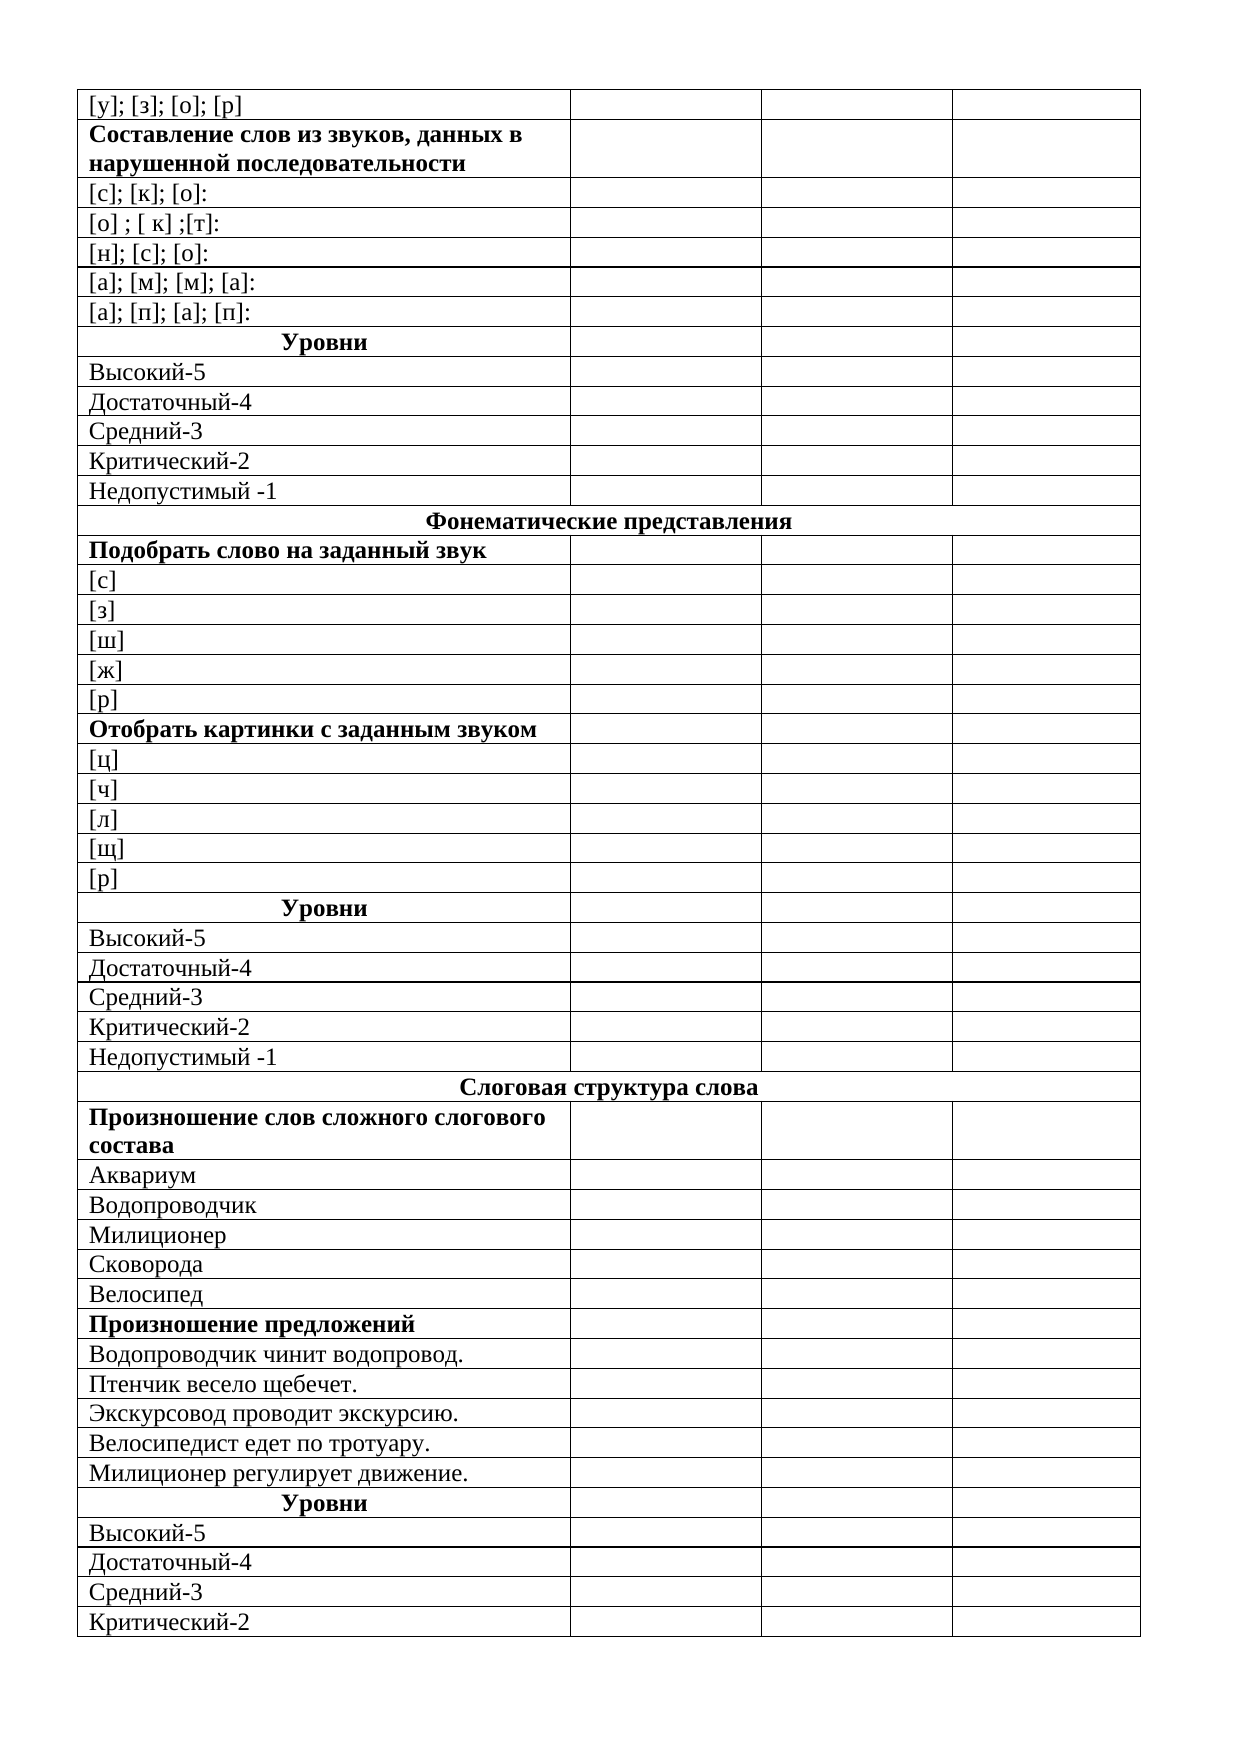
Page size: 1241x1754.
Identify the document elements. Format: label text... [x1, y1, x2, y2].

table_cell Средний-3 [78, 416, 570, 445]
table_cell [762, 238, 952, 266]
table_cell Критический-2 [78, 446, 570, 475]
table_cell [953, 625, 1140, 654]
table_cell [953, 1012, 1140, 1041]
table_cell [762, 416, 952, 445]
table_cell [571, 1309, 761, 1338]
table_cell Уровни [78, 893, 570, 922]
table_cell [а]; [п]; [а]; [п]: [78, 297, 570, 326]
table_cell [762, 834, 952, 862]
table_cell [571, 714, 761, 743]
table_cell [762, 1399, 952, 1427]
table_cell [953, 476, 1140, 505]
table_cell [571, 327, 761, 356]
table_cell [762, 1339, 952, 1368]
table_cell [571, 120, 761, 177]
table_cell [762, 714, 952, 743]
table_cell [953, 1339, 1140, 1368]
table_cell [953, 565, 1140, 594]
table_cell [571, 1012, 761, 1041]
table_cell [571, 1102, 761, 1159]
table_cell [762, 1577, 952, 1606]
table_cell [953, 655, 1140, 683]
table_cell [953, 208, 1140, 237]
table_cell [762, 120, 952, 177]
table_cell [953, 387, 1140, 415]
table_cell [762, 893, 952, 922]
table_cell [762, 387, 952, 415]
table_cell Водопроводчик чинит водопровод. [78, 1339, 570, 1368]
table_cell [762, 655, 952, 683]
table_cell [953, 714, 1140, 743]
table_cell Высокий-5 [78, 1518, 570, 1546]
table_cell [953, 1428, 1140, 1457]
table_cell Произношение предложений [78, 1309, 570, 1338]
table_cell [571, 536, 761, 564]
table_cell [571, 595, 761, 624]
table_cell [571, 923, 761, 952]
table_cell Достаточный-4 [78, 387, 570, 415]
table_cell [762, 268, 952, 296]
table_cell [953, 90, 1140, 118]
table_cell [571, 1458, 761, 1487]
table_cell [762, 476, 952, 505]
table_cell [571, 774, 761, 803]
table_cell [762, 685, 952, 713]
table_cell [571, 476, 761, 505]
table_cell [571, 625, 761, 654]
table_cell [953, 804, 1140, 832]
table_cell [571, 1160, 761, 1189]
table_cell [762, 744, 952, 773]
table_cell [571, 1339, 761, 1368]
table_cell Велосипедист едет по тротуару. [78, 1428, 570, 1457]
table_cell [571, 565, 761, 594]
table_cell [762, 1250, 952, 1278]
table_cell Водопроводчик [78, 1190, 570, 1219]
table_cell Средний-3 [78, 1577, 570, 1606]
table_cell [762, 446, 952, 475]
table_cell Уровни [78, 327, 570, 356]
table_cell [571, 834, 761, 862]
table_cell [953, 1399, 1140, 1427]
table_cell [762, 357, 952, 386]
table_cell [762, 1518, 952, 1546]
table_cell [953, 685, 1140, 713]
table_cell [571, 238, 761, 266]
table_cell [762, 1190, 952, 1219]
table_cell [762, 1012, 952, 1041]
table_cell [з] [78, 595, 570, 624]
table_cell [у]; [з]; [о]; [р] [78, 90, 570, 118]
table_cell [571, 953, 761, 981]
table_cell [953, 774, 1140, 803]
table_cell [ц] [78, 744, 570, 773]
table_cell Слоговая структура слова [78, 1072, 1140, 1101]
table_cell Милиционер [78, 1220, 570, 1248]
table_cell [571, 1220, 761, 1248]
table_cell [571, 863, 761, 892]
table_cell [762, 1458, 952, 1487]
table_cell [571, 893, 761, 922]
table_cell Достаточный-4 [78, 1548, 570, 1576]
table_cell [953, 834, 1140, 862]
table_cell [571, 178, 761, 207]
table_cell [571, 1518, 761, 1546]
table_cell [953, 1160, 1140, 1189]
table_cell [571, 387, 761, 415]
table_cell Велосипед [78, 1279, 570, 1308]
table_cell Отобрать картинки с заданным звуком [78, 714, 570, 743]
table_cell [571, 1190, 761, 1219]
table_cell [571, 1369, 761, 1397]
table_cell [а]; [м]; [м]; [а]: [78, 268, 570, 296]
table_cell [762, 1160, 952, 1189]
table_cell [953, 327, 1140, 356]
table_cell Достаточный-4 [78, 953, 570, 981]
table_cell Экскурсовод проводит экскурсию. [78, 1399, 570, 1427]
table_cell [953, 923, 1140, 952]
table_cell [571, 90, 761, 118]
table_cell [953, 1220, 1140, 1248]
table_cell Подобрать слово на заданный звук [78, 536, 570, 564]
table_cell [571, 1279, 761, 1308]
table_cell [571, 297, 761, 326]
table_cell [762, 208, 952, 237]
table_cell [762, 953, 952, 981]
table_cell [ж] [78, 655, 570, 683]
table_cell [953, 1309, 1140, 1338]
table_cell [571, 1577, 761, 1606]
table_cell [953, 120, 1140, 177]
table_cell [762, 1548, 952, 1576]
table_cell [953, 1190, 1140, 1219]
table_cell [л] [78, 804, 570, 832]
table_cell [953, 1548, 1140, 1576]
table_cell [571, 1607, 761, 1636]
table_cell [571, 357, 761, 386]
table_cell Аквариум [78, 1160, 570, 1189]
table_cell [953, 1518, 1140, 1546]
table_cell [571, 744, 761, 773]
table_cell [с] [78, 565, 570, 594]
table_cell [762, 565, 952, 594]
table_cell [953, 863, 1140, 892]
table_cell [953, 744, 1140, 773]
table_cell [762, 1220, 952, 1248]
table_cell [953, 446, 1140, 475]
table_cell [р] [78, 685, 570, 713]
table_cell [571, 446, 761, 475]
table_cell [762, 90, 952, 118]
table_cell [762, 536, 952, 564]
table_cell [ш] [78, 625, 570, 654]
table_cell Критический-2 [78, 1607, 570, 1636]
table_cell Недопустимый -1 [78, 476, 570, 505]
table_cell [571, 685, 761, 713]
table_cell [953, 357, 1140, 386]
table_cell Составление слов из звуков, данных в нарушенной последовательности [78, 120, 570, 177]
table_cell [762, 1309, 952, 1338]
table_cell [762, 1279, 952, 1308]
table_cell Птенчик весело щебечет. [78, 1369, 570, 1397]
table_cell [953, 595, 1140, 624]
table_cell [571, 655, 761, 683]
table_cell [953, 1102, 1140, 1159]
table_cell [953, 953, 1140, 981]
table_cell [р] [78, 863, 570, 892]
table_cell [762, 178, 952, 207]
table_cell [762, 595, 952, 624]
table_cell [571, 1399, 761, 1427]
table_cell [953, 536, 1140, 564]
table_cell [о] ; [ к] ;[т]: [78, 208, 570, 237]
table_cell Критический-2 [78, 1012, 570, 1041]
table_cell [762, 1042, 952, 1071]
table_cell [с]; [к]; [о]: [78, 178, 570, 207]
table_cell Милиционер регулирует движение. [78, 1458, 570, 1487]
table_cell [571, 1428, 761, 1457]
table_cell [571, 416, 761, 445]
table_cell [762, 1369, 952, 1397]
table_cell [953, 297, 1140, 326]
table_cell [762, 1428, 952, 1457]
table_cell [762, 1607, 952, 1636]
table_cell [571, 268, 761, 296]
table_cell [953, 1607, 1140, 1636]
table_cell Средний-3 [78, 983, 570, 1011]
table_cell [ч] [78, 774, 570, 803]
table_cell [571, 983, 761, 1011]
table_cell [762, 774, 952, 803]
table_cell [762, 863, 952, 892]
table_cell [953, 1279, 1140, 1308]
table_cell [571, 1488, 761, 1517]
table_cell [953, 1369, 1140, 1397]
table_cell [571, 1250, 761, 1278]
table_cell [н]; [с]; [о]: [78, 238, 570, 266]
table_cell [762, 327, 952, 356]
table_cell [953, 238, 1140, 266]
table_cell [953, 1042, 1140, 1071]
table_cell [953, 268, 1140, 296]
table_cell [571, 1042, 761, 1071]
table_cell Сковорода [78, 1250, 570, 1278]
table_cell [762, 983, 952, 1011]
table_cell [953, 1577, 1140, 1606]
table_cell [953, 893, 1140, 922]
table_cell [953, 178, 1140, 207]
table_cell Произношение слов сложного слогового состава [78, 1102, 570, 1159]
table_cell Высокий-5 [78, 923, 570, 952]
table_cell Высокий-5 [78, 357, 570, 386]
table_cell [762, 923, 952, 952]
table_cell [762, 804, 952, 832]
table_cell [571, 804, 761, 832]
table_cell [571, 1548, 761, 1576]
table_cell Фонематические представления [78, 506, 1140, 534]
table_cell [762, 1102, 952, 1159]
table_cell [щ] [78, 834, 570, 862]
table_cell [762, 625, 952, 654]
table_cell [953, 1250, 1140, 1278]
table_cell Недопустимый -1 [78, 1042, 570, 1071]
table_cell [762, 1488, 952, 1517]
table_cell [953, 1458, 1140, 1487]
table_cell Уровни [78, 1488, 570, 1517]
table_cell [953, 416, 1140, 445]
table_cell [953, 983, 1140, 1011]
table_cell [953, 1488, 1140, 1517]
table_cell [762, 297, 952, 326]
table_cell [571, 208, 761, 237]
